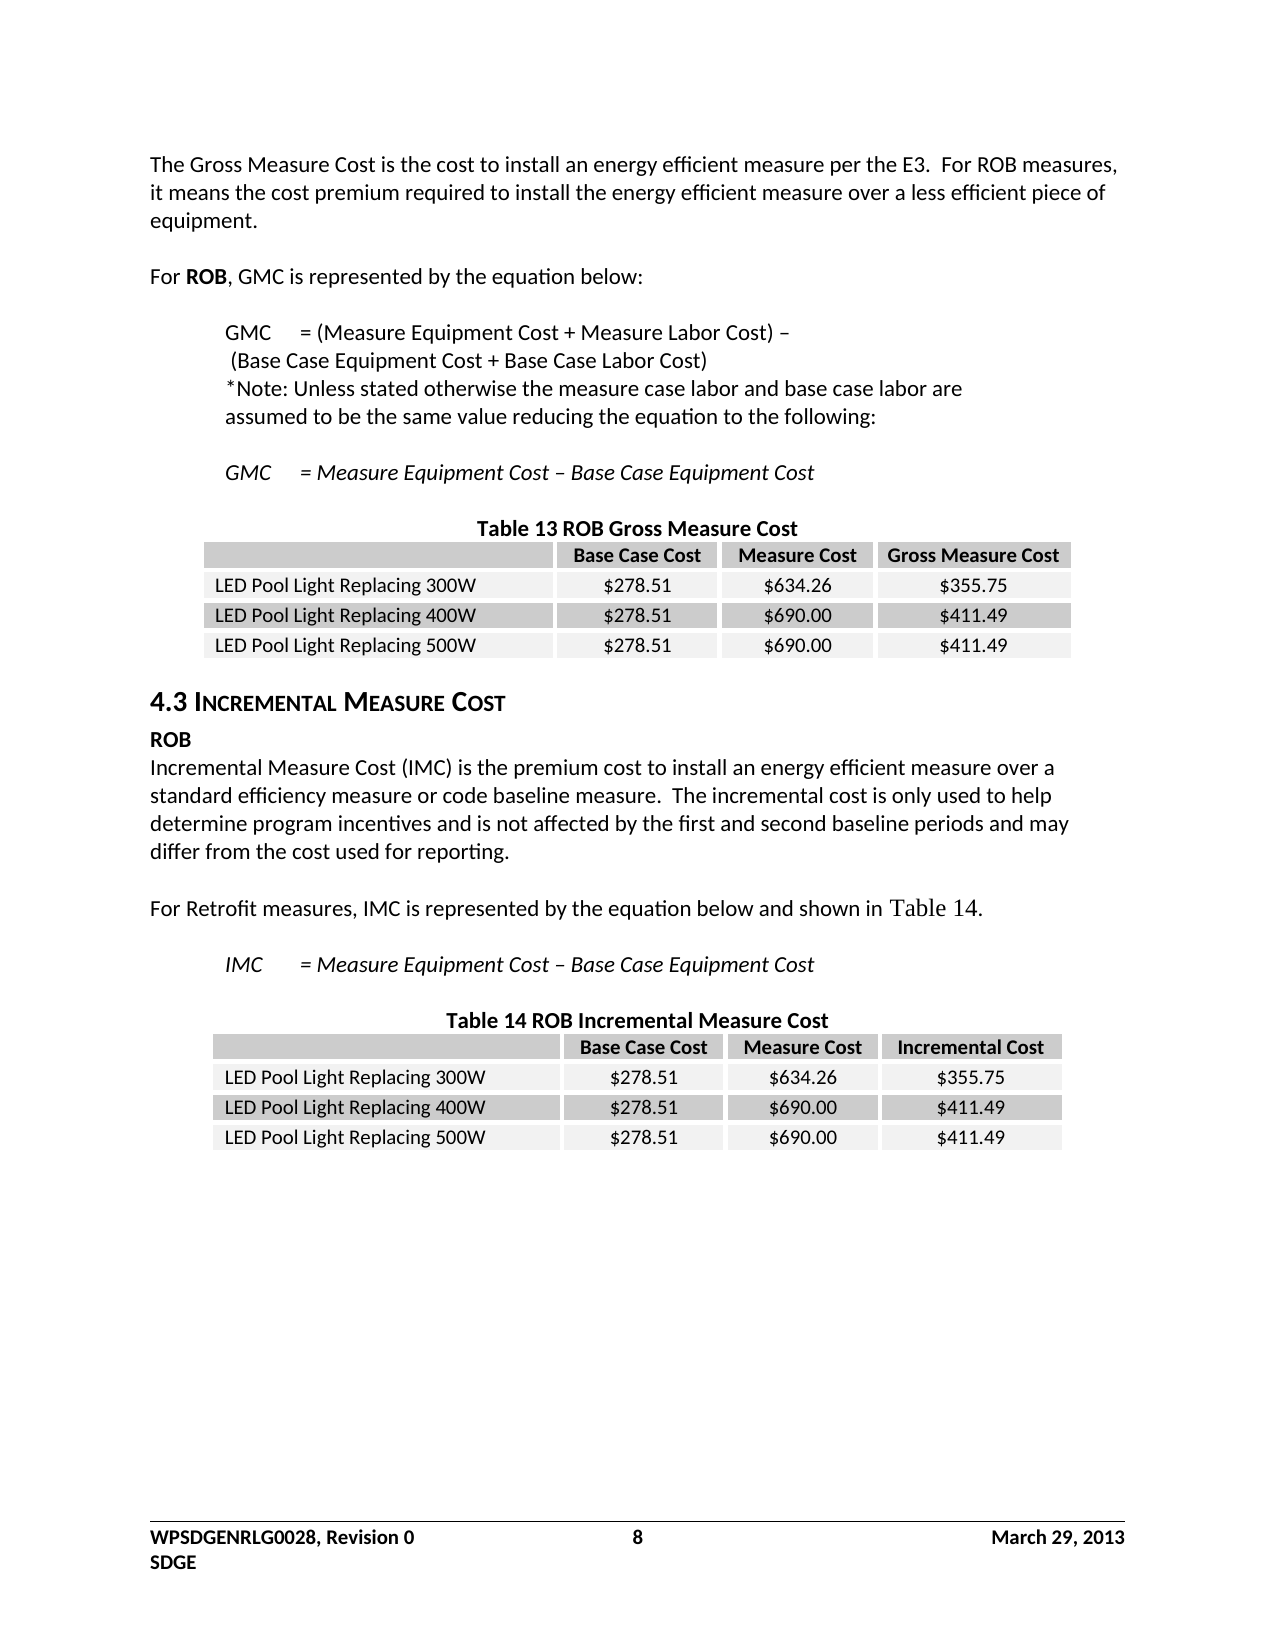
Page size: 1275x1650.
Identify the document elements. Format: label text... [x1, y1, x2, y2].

table_header Measure Cost [722, 542, 873, 568]
table_cell $690.00 [728, 1095, 878, 1120]
table_cell $634.26 [728, 1064, 878, 1090]
table_header Incremental Cost [882, 1034, 1062, 1059]
text For Retrofit measures, IMC is represented by the equation below and shown in Table 14. [150, 893, 1125, 922]
table_header [204, 542, 553, 568]
table_header Gross Measure Cost [878, 542, 1071, 568]
table_cell $411.49 [882, 1125, 1062, 1150]
subtitle 4.3 Incremental Measure Cost [150, 683, 1125, 719]
table_cell $690.00 [728, 1125, 878, 1150]
table_cell $690.00 [722, 603, 873, 628]
table_cell $634.26 [722, 572, 873, 598]
table_cell $355.75 [882, 1064, 1062, 1090]
text For ROB, GMC is represented by the equation below: [150, 262, 1125, 290]
table_header Base Case Cost [557, 542, 717, 568]
table_cell LED Pool Light Replacing 500W [213, 1125, 560, 1150]
text GMC = (Measure Equipment Cost + Measure Labor Cost) – [150, 318, 1125, 346]
table_cell $278.51 [557, 633, 717, 658]
table_cell $411.49 [878, 603, 1071, 628]
table_header [213, 1034, 560, 1059]
text ROB [150, 725, 1125, 753]
table_cell $278.51 [564, 1095, 723, 1120]
text Incremental Measure Cost (IMC) is the premium cost to install an energy efficient measure over a standard efficiency measure or code baseline measure. The incremental cost is only used to help determine program incentives and is not affected by the first and second baseline periods and may differ from the cost used for reporting. [150, 753, 1125, 865]
table_cell LED Pool Light Replacing 400W [213, 1095, 560, 1120]
table_cell LED Pool Light Replacing 300W [204, 572, 553, 598]
table_cell $355.75 [878, 572, 1071, 598]
text GMC = Measure Equipment Cost – Base Case Equipment Cost [150, 458, 1125, 486]
text Table 13 ROB Gross Measure Cost [150, 514, 1125, 542]
text Table 14 ROB Incremental Measure Cost [150, 1006, 1125, 1034]
text *Note: Unless stated otherwise the measure case labor and base case labor are assumed to be the same value reducing the equation to the following: [225, 374, 1050, 430]
text = Measure Equipment Cost – Base Case Equipment Cost [150, 950, 1125, 978]
table_cell $278.51 [564, 1064, 723, 1090]
table_cell LED Pool Light Replacing 400W [204, 603, 553, 628]
table_cell LED Pool Light Replacing 300W [213, 1064, 560, 1090]
table_cell $278.51 [564, 1125, 723, 1150]
text (Base Case Equipment Cost + Base Case Labor Cost) [150, 346, 1125, 374]
table_header Measure Cost [728, 1034, 878, 1059]
table_cell $690.00 [722, 633, 873, 658]
table_cell $411.49 [882, 1095, 1062, 1120]
table_cell LED Pool Light Replacing 500W [204, 633, 553, 658]
text The Gross Measure Cost is the cost to install an energy efficient measure per the E3. For ROB measures, it means the cost premium required to install the energy efficient measure over a less efficient piece of equipment. [150, 150, 1125, 234]
table_cell $278.51 [557, 603, 717, 628]
table_header Base Case Cost [564, 1034, 723, 1059]
table_cell $411.49 [878, 633, 1071, 658]
table_cell $278.51 [557, 572, 717, 598]
